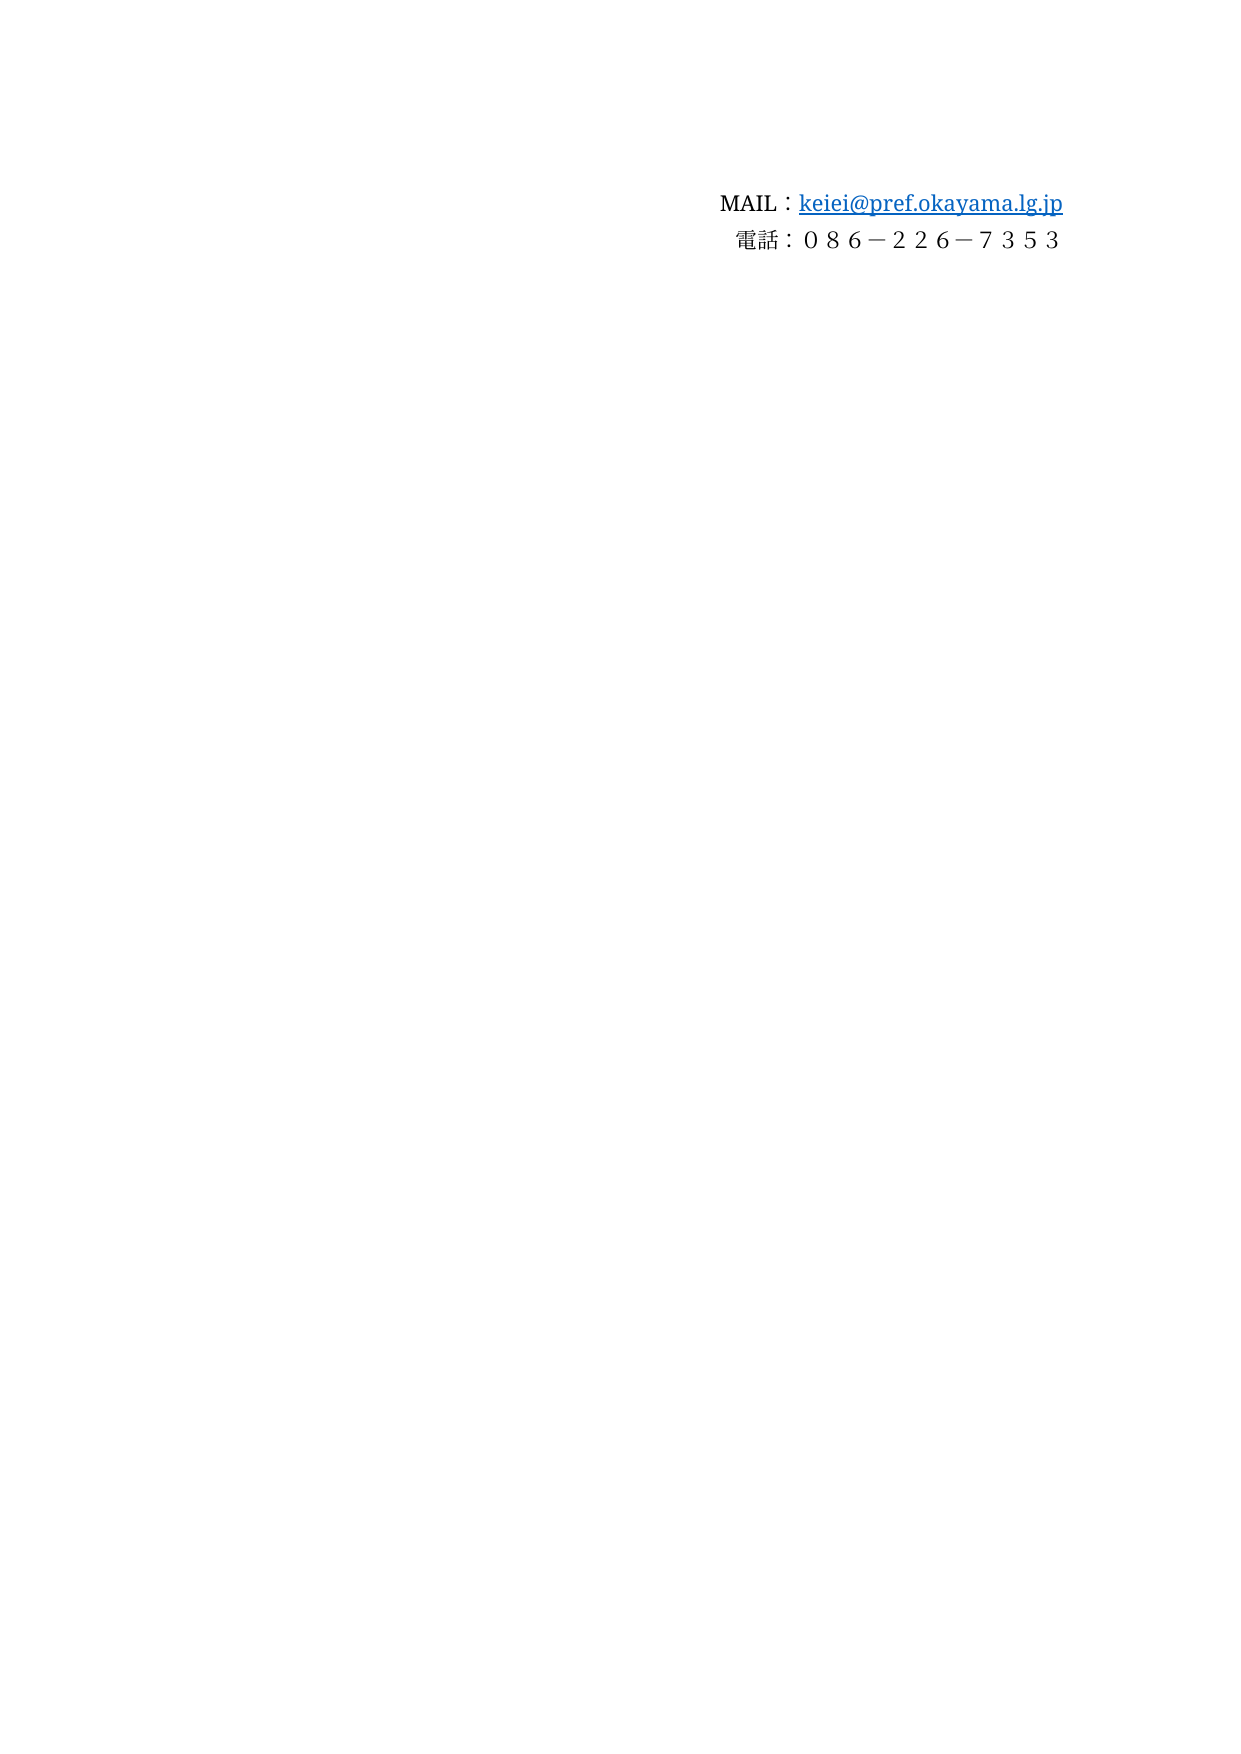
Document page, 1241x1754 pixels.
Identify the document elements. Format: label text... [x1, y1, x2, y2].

text 電話：０８６－２２６－７３５３ [177, 221, 1063, 258]
text MAIL：keiei@pref.okayama.lg.jp [177, 183, 1063, 221]
